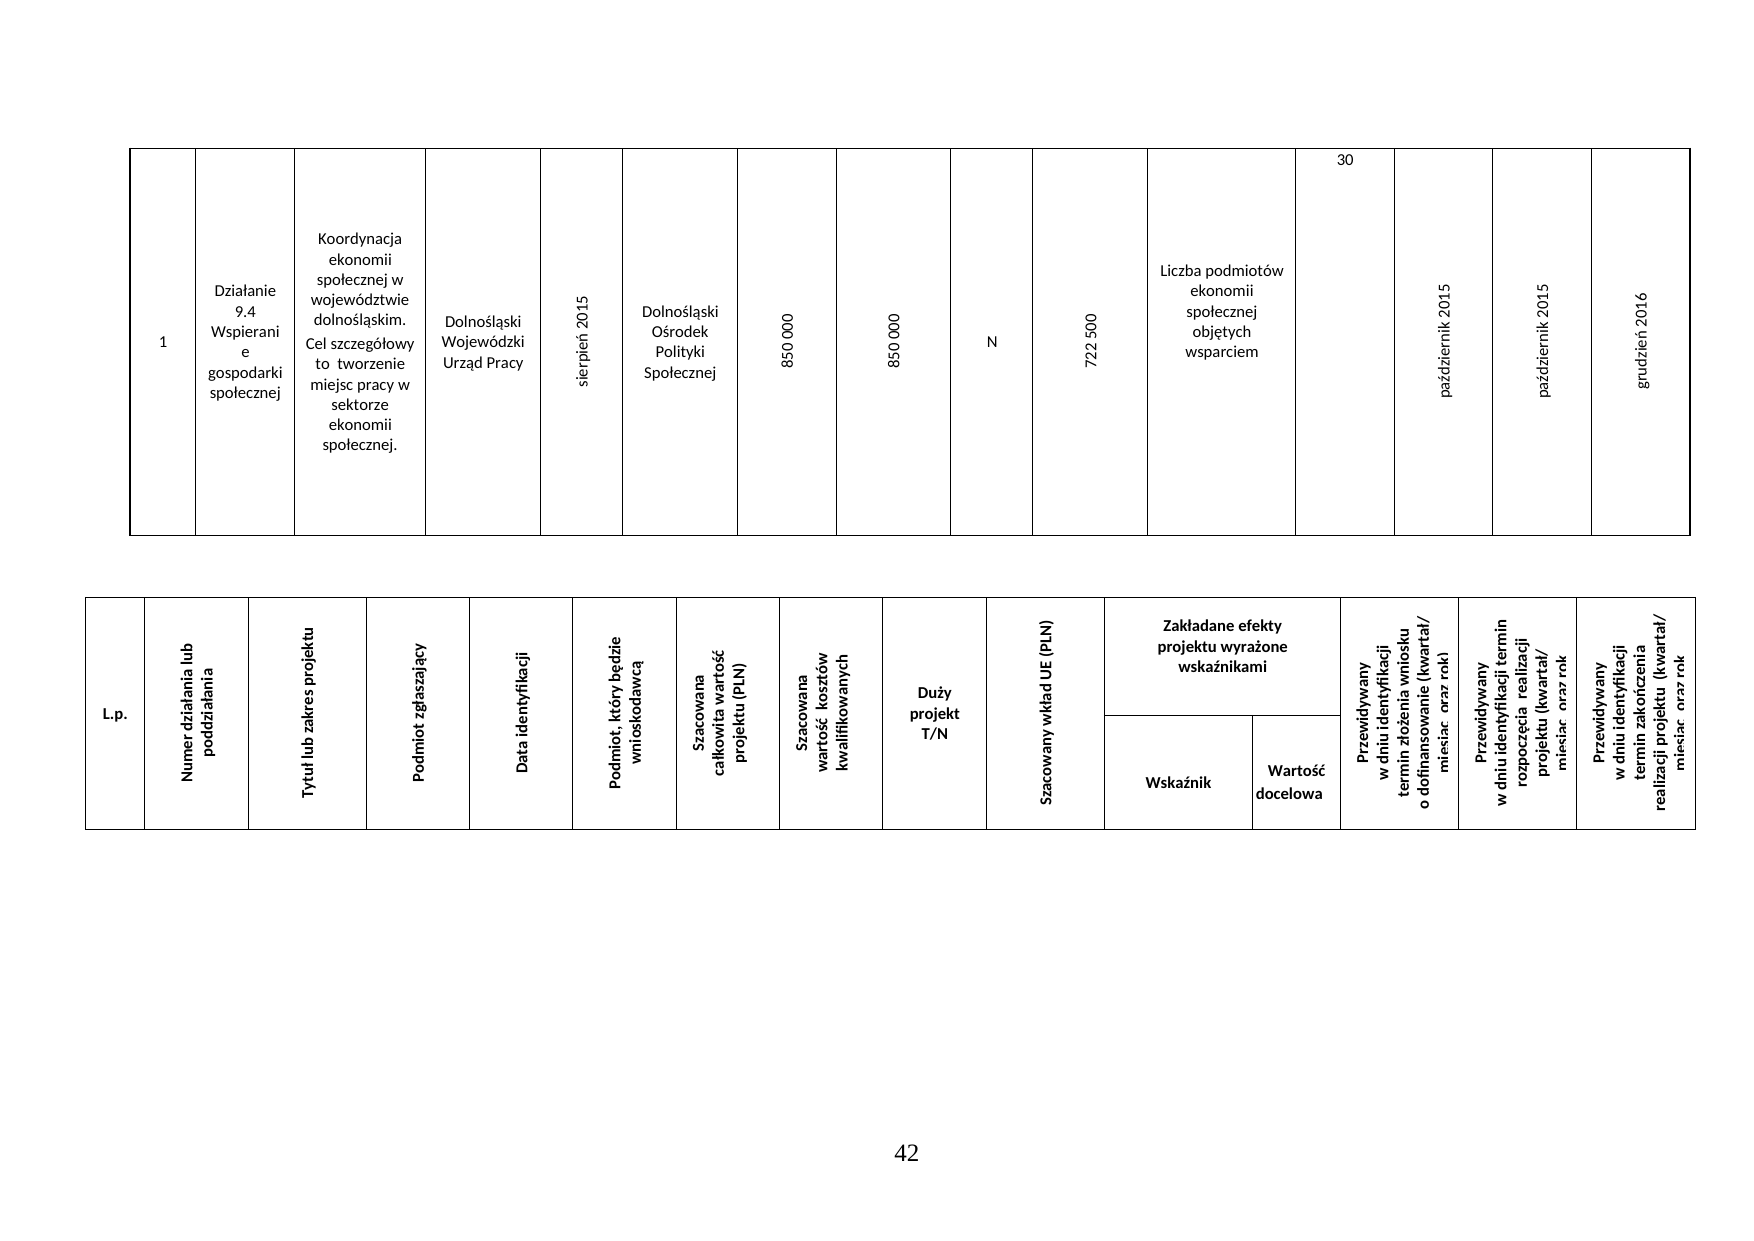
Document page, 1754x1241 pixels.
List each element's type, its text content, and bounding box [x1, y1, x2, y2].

table_cell Dolnośląski Wojewódzki Urząd Pracy [426, 149, 540, 535]
table_header Zakładane efekty projektu wyrażone wskaźnikami [1105, 598, 1340, 715]
table_cell grudzień 2016 [1592, 149, 1689, 535]
table_cell Liczba podmiotów ekonomii społecznej objętych wsparciem [1148, 149, 1295, 535]
table_cell 850 000 [738, 149, 836, 535]
table_cell N [951, 149, 1032, 535]
table_cell Wartość docelowa [1253, 716, 1340, 829]
table_header Przewidywany w dniu identyfikacji termin rozpoczęcia realizacji projektu (kwartał/ miesiąc oraz rok [1459, 598, 1576, 829]
table_header Szacowana całkowita wartość projektu (PLN) [677, 598, 779, 829]
table_cell 722 500 [1033, 149, 1147, 535]
table_cell 850 000 [837, 149, 950, 535]
table_header Przewidywany w dniu identyfikacji termin złożenia wniosku o dofinansowanie (kwartał/ miesiąc oraz rok) [1341, 598, 1458, 829]
table_cell Dolnośląski Ośrodek Polityki Społecznej [623, 149, 737, 535]
table_cell Działanie 9.4 Wspieranie gospodarki społecznej [196, 149, 294, 535]
table_header Tytuł lub zakres projektu [249, 598, 366, 829]
table_header Przewidywany w dniu identyfikacji termin zakończenia realizacji projektu (kwartał/ miesiąc oraz rok [1577, 598, 1695, 829]
table_header Podmiot, który będzie wnioskodawcą [573, 598, 676, 829]
table_cell październik 2015 [1395, 149, 1492, 535]
table_header Numer działania lub poddziałania [145, 598, 248, 829]
table_cell październik 2015 [1493, 149, 1591, 535]
table_header Duży projekt T/N [883, 598, 986, 829]
table_header Data identyfikacji [470, 598, 572, 829]
table_cell Wskaźnik [1105, 716, 1252, 829]
table_cell 1 [131, 149, 195, 535]
table_cell Koordynacja ekonomii społecznej w województwie dolnośląskim. Cel szczegółowy to tworzenie miejsc pracy w sektorze ekonomii społecznej. [295, 149, 425, 535]
table_header L.p. [86, 598, 144, 829]
table_header Szacowany wkład UE (PLN) [987, 598, 1104, 829]
table_cell sierpień 2015 [541, 149, 622, 535]
table_header Podmiot zgłaszający [367, 598, 469, 829]
table_cell 30 [1296, 149, 1394, 535]
table_header Szacowana wartość kosztów kwalifikowanych [780, 598, 882, 829]
